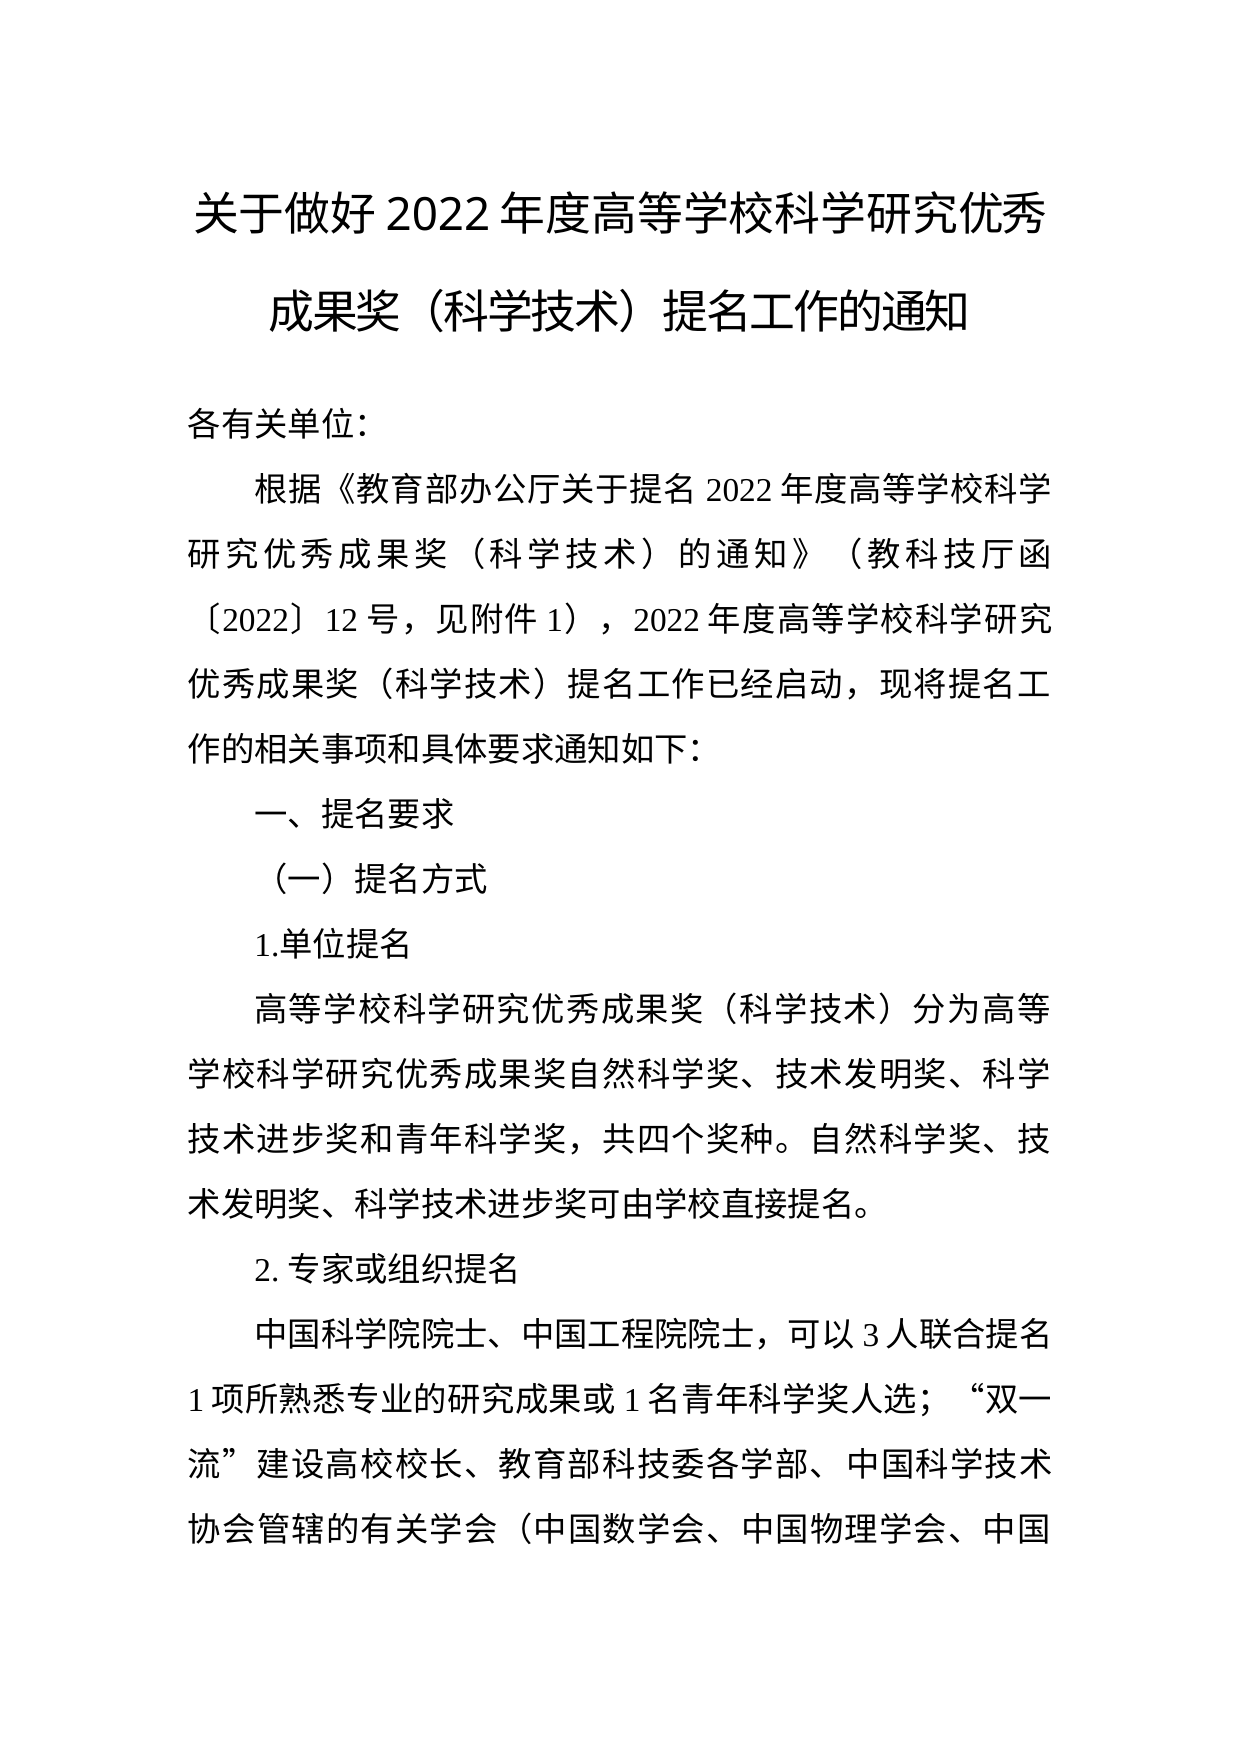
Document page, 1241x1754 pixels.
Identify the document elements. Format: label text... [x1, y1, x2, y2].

text 高等学校科学研究优秀成果奖（科学技术）分为高等学校科学研究优秀成果奖自然科学奖、技术发明奖、科学技术进步奖和青年科学奖，共四个奖种。自然科学奖、技术发明奖、科学技术进步奖可由学校直接提名。 [187, 974, 1053, 1234]
text 关于做好2022年度高等学校科学研究优秀成果奖（科学技术）提名工作的通知 [187, 162, 1053, 357]
text 一、提名要求 [187, 779, 1053, 844]
text 1.单位提名 [187, 909, 1053, 974]
text 根据《教育部办公厅关于提名2022年度高等学校科学研究优秀成果奖（科学技术）的通知》（教科技厅函〔2022〕12 号，见附件1），2022年度高等学校科学研究优秀成果奖（科学技术）提名工作已经启动，现将提名工作的相关事项和具体要求通知如下： [187, 454, 1053, 779]
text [187, 1299, 1053, 1559]
text 2. 专家或组织提名 [187, 1234, 1053, 1299]
text 各有关单位： [187, 389, 1053, 454]
text （一）提名方式 [187, 844, 1053, 909]
